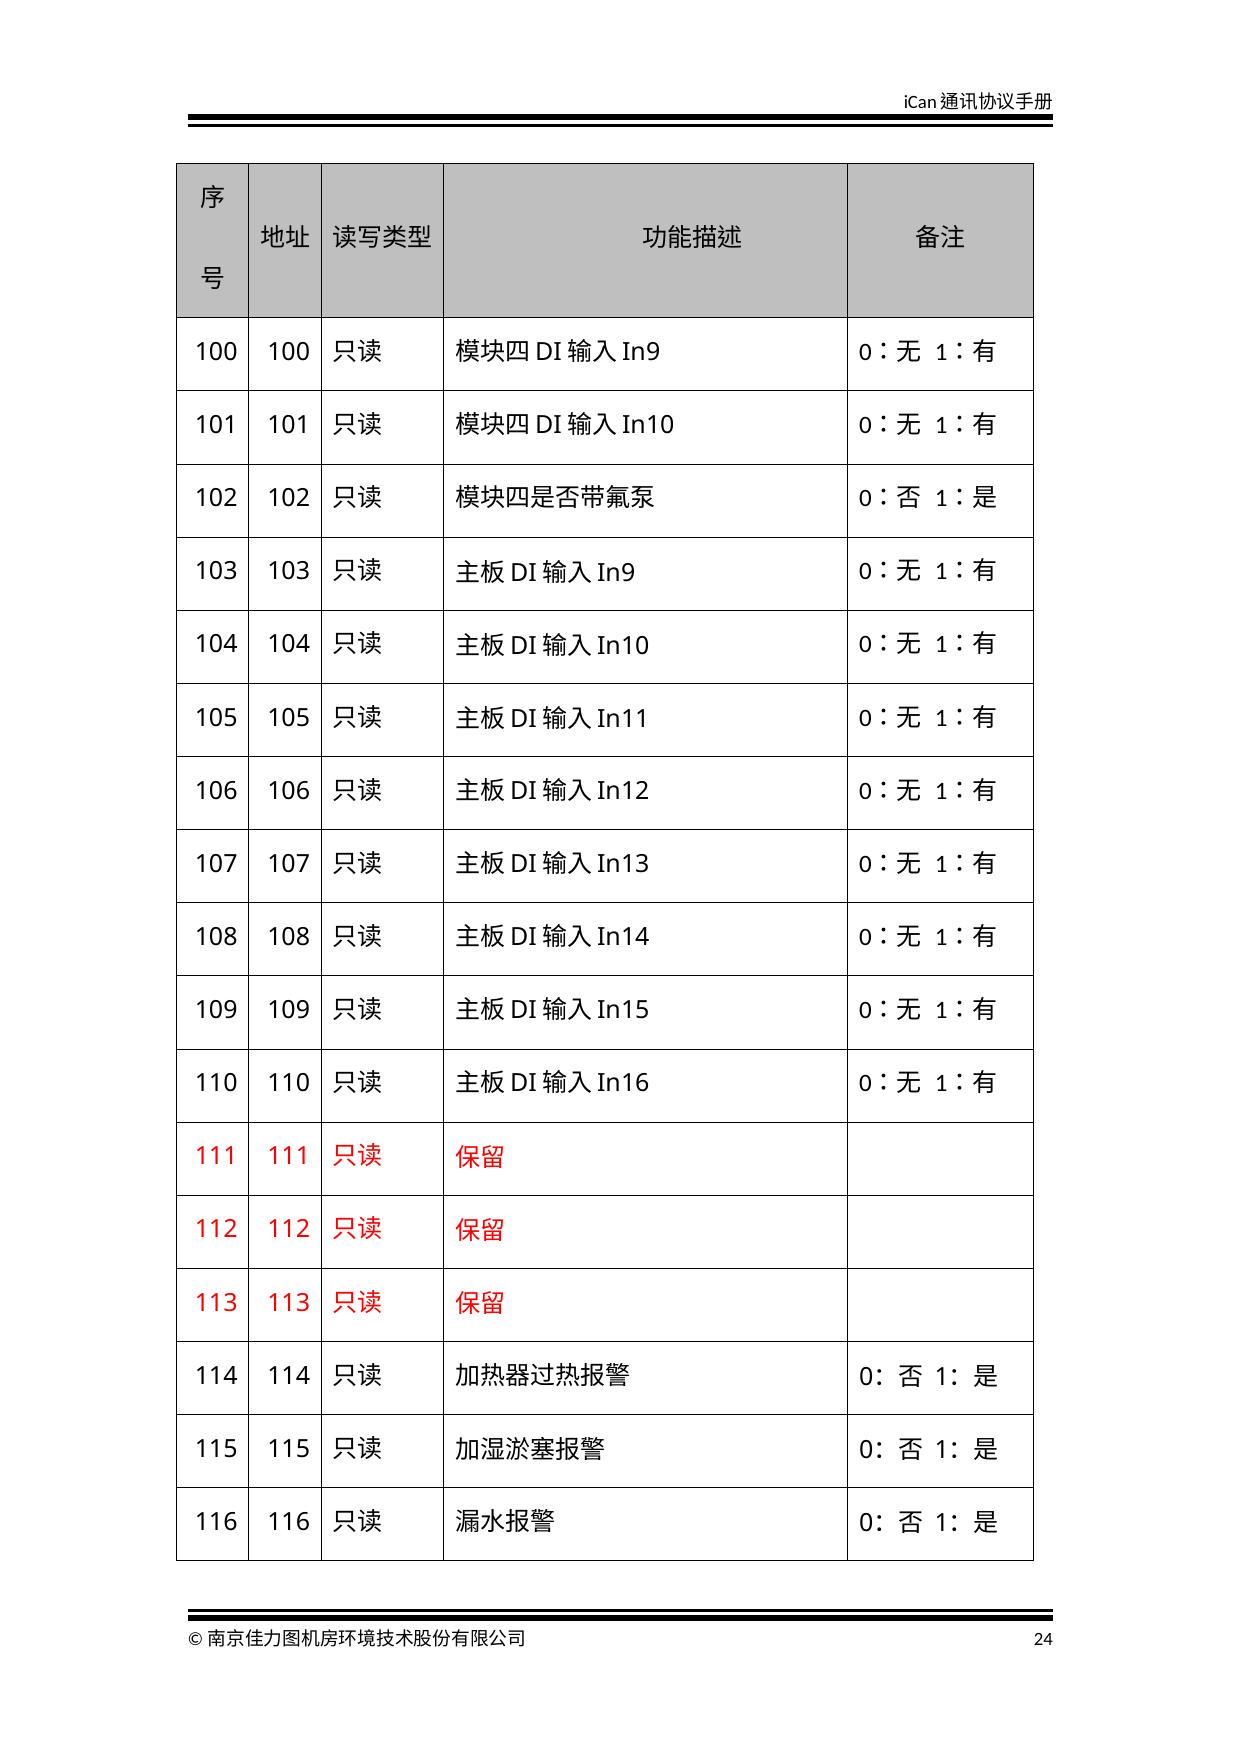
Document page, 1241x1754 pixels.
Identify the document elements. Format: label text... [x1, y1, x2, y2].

table_header 备注 [848, 164, 1033, 317]
table_cell 只读 [322, 391, 443, 463]
table_cell 0：否 1：是 [848, 1488, 1033, 1560]
table_cell 0：无 1：有 [848, 318, 1033, 390]
table_cell 105 [177, 684, 248, 756]
table_cell 只读 [322, 1269, 443, 1341]
table_cell 保留 [444, 1269, 847, 1341]
table_cell 110 [177, 1050, 248, 1122]
table_cell 保留 [444, 1196, 847, 1268]
table_cell 100 [249, 318, 321, 390]
table_cell 101 [249, 391, 321, 463]
table_cell 只读 [322, 757, 443, 829]
table_cell 主板DI输入In14 [444, 903, 847, 975]
table_cell 115 [177, 1415, 248, 1487]
table_cell 0：无 1：有 [848, 976, 1033, 1048]
table_cell [848, 1269, 1033, 1341]
table_cell 保留 [444, 1123, 847, 1195]
table_cell 103 [177, 538, 248, 610]
table_cell 只读 [322, 1342, 443, 1414]
table_cell 主板DI输入In9 [444, 538, 847, 610]
table_cell 115 [249, 1415, 321, 1487]
table_cell [848, 1123, 1033, 1195]
table_cell 只读 [322, 538, 443, 610]
table_cell 113 [249, 1269, 321, 1341]
table_header 序号 [177, 164, 248, 317]
table_cell 主板DI输入In15 [444, 976, 847, 1048]
table_cell 101 [177, 391, 248, 463]
table_cell 107 [249, 830, 321, 902]
table_cell 漏水报警 [444, 1488, 847, 1560]
table_cell 116 [249, 1488, 321, 1560]
table_cell 0：否 1：是 [848, 1415, 1033, 1487]
table_cell 102 [177, 465, 248, 537]
table_cell 只读 [322, 1415, 443, 1487]
table_cell 0：无 1：有 [848, 903, 1033, 975]
table_cell 104 [177, 611, 248, 683]
table_cell 主板DI输入In13 [444, 830, 847, 902]
table_cell 模块四DI输入In10 [444, 391, 847, 463]
table_cell 0：无 1：有 [848, 1050, 1033, 1122]
table_cell 0：否 1：是 [848, 465, 1033, 537]
table_cell 110 [249, 1050, 321, 1122]
table_cell 103 [249, 538, 321, 610]
table_cell 102 [249, 465, 321, 537]
table_cell 109 [249, 976, 321, 1048]
table_cell 只读 [322, 611, 443, 683]
table_cell 主板DI输入In11 [444, 684, 847, 756]
table_cell 106 [177, 757, 248, 829]
table_cell 108 [177, 903, 248, 975]
table_cell 0：无 1：有 [848, 538, 1033, 610]
table_cell 105 [249, 684, 321, 756]
table_cell 只读 [322, 1123, 443, 1195]
table_cell 只读 [322, 1050, 443, 1122]
table_header 地址 [249, 164, 321, 317]
table_cell 只读 [322, 318, 443, 390]
table_cell 主板DI输入In16 [444, 1050, 847, 1122]
table_cell 加湿淤塞报警 [444, 1415, 847, 1487]
table_cell 106 [249, 757, 321, 829]
table_cell 0：无 1：有 [848, 611, 1033, 683]
table_cell 模块四是否带氟泵 [444, 465, 847, 537]
table_cell 0：无 1：有 [848, 757, 1033, 829]
table_cell 0：无 1：有 [848, 391, 1033, 463]
table_cell 只读 [322, 684, 443, 756]
table_cell 100 [177, 318, 248, 390]
table_cell 主板DI输入In12 [444, 757, 847, 829]
table_cell 0：无 1：有 [848, 684, 1033, 756]
table_cell 113 [177, 1269, 248, 1341]
table_cell 0：否 1：是 [848, 1342, 1033, 1414]
table_header 读写类型 [322, 164, 443, 317]
table_cell 0：无 1：有 [848, 830, 1033, 902]
table_cell 112 [249, 1196, 321, 1268]
table_cell 只读 [322, 830, 443, 902]
table_cell 只读 [322, 465, 443, 537]
table_cell 只读 [322, 1488, 443, 1560]
table_cell 只读 [322, 903, 443, 975]
table_cell 111 [249, 1123, 321, 1195]
table_cell 104 [249, 611, 321, 683]
table_cell [848, 1196, 1033, 1268]
table_cell 112 [177, 1196, 248, 1268]
table_cell 只读 [322, 976, 443, 1048]
table_cell 114 [249, 1342, 321, 1414]
table_cell 109 [177, 976, 248, 1048]
table_cell 116 [177, 1488, 248, 1560]
table_cell 加热器过热报警 [444, 1342, 847, 1414]
table_header 功能描述 [444, 164, 847, 317]
table_cell 111 [177, 1123, 248, 1195]
table_cell 108 [249, 903, 321, 975]
table_cell 114 [177, 1342, 248, 1414]
table_cell 只读 [322, 1196, 443, 1268]
table_cell 主板DI输入In10 [444, 611, 847, 683]
table_cell 107 [177, 830, 248, 902]
table_cell 模块四DI输入In9 [444, 318, 847, 390]
